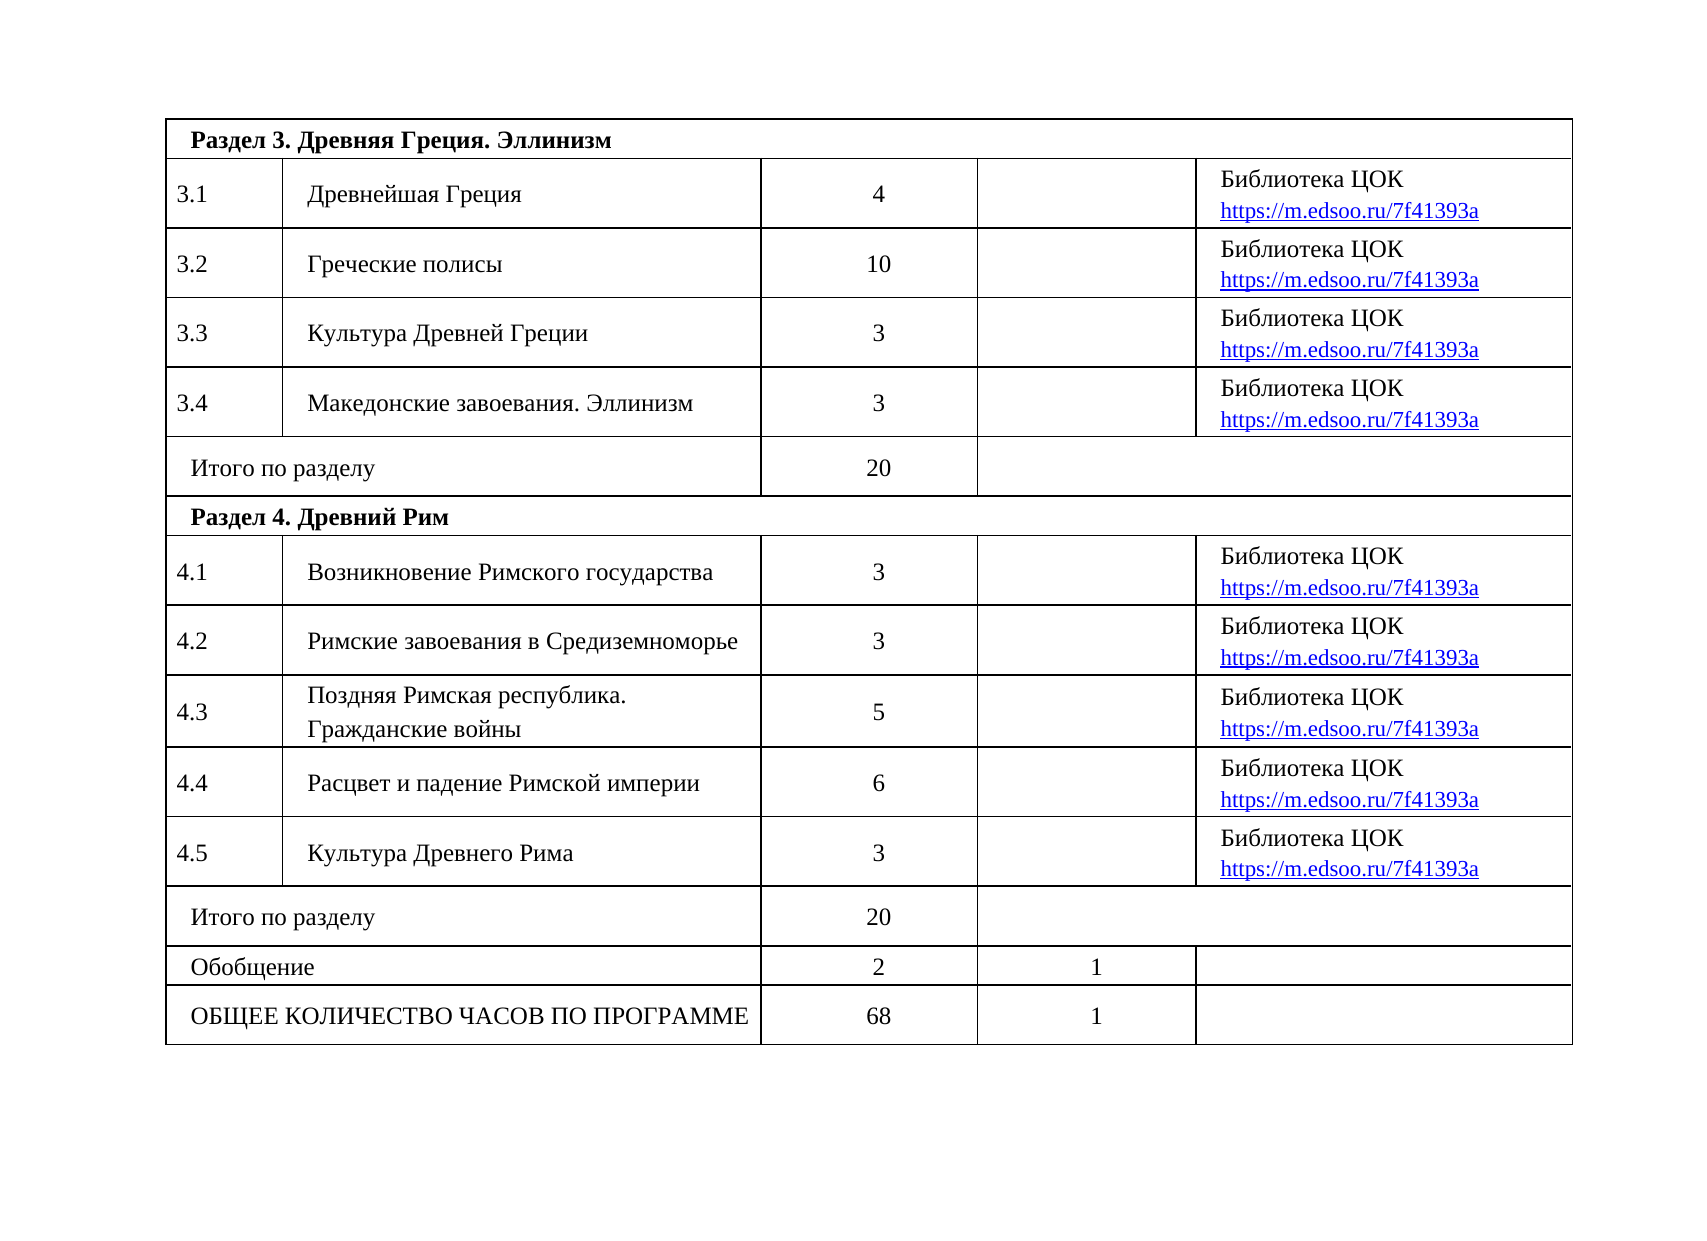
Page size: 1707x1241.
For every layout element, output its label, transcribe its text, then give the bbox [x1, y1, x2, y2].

table_cell Поздняя Римская республика. Гражданские войны [283, 676, 760, 746]
table_cell 1 [978, 986, 1195, 1044]
table_cell 3 [762, 606, 977, 674]
table_cell [978, 436, 1572, 495]
table_cell 10 [762, 229, 977, 297]
table_cell Итого по разделу [167, 437, 760, 495]
table_cell Библиотека ЦОК https://m.edsoo.ru/7f41393a [1197, 366, 1572, 436]
table_cell 4.2 [167, 606, 282, 674]
table_cell Раздел 3. Древняя Греция. Эллинизм [167, 120, 1572, 157]
table_cell 3 [762, 298, 977, 366]
table_cell Македонские завоевания. Эллинизм [283, 368, 760, 436]
table_cell Культура Древней Греции [283, 298, 760, 366]
table_cell 3 [762, 817, 977, 885]
table_cell 3 [762, 536, 977, 604]
table_cell 6 [762, 748, 977, 816]
table_cell Культура Древнего Рима [283, 817, 760, 885]
table_cell 4.1 [167, 536, 282, 604]
table_cell 5 [762, 676, 977, 746]
table_cell 4.4 [167, 748, 282, 816]
table_cell ОБЩЕЕ КОЛИЧЕСТВО ЧАСОВ ПО ПРОГРАММЕ [167, 986, 760, 1044]
table_cell 4.5 [167, 817, 282, 885]
table_cell Итого по разделу [167, 887, 760, 945]
table_cell [978, 676, 1195, 746]
table_cell [978, 748, 1195, 816]
table_cell 3.3 [167, 298, 282, 366]
table_cell [978, 298, 1195, 366]
table_cell Обобщение [167, 947, 760, 984]
table_cell 1 [978, 947, 1195, 984]
table_cell [978, 159, 1195, 227]
table_cell 20 [762, 887, 977, 945]
table_cell 3 [762, 368, 977, 436]
table_cell 4 [762, 159, 977, 227]
table_cell Библиотека ЦОК https://m.edsoo.ru/7f41393a [1197, 816, 1572, 885]
table_cell [978, 606, 1195, 674]
table_cell Расцвет и падение Римской империи [283, 748, 760, 816]
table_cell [1197, 158, 1572, 227]
table_cell Греческие полисы [283, 229, 760, 297]
table_cell 3.2 [167, 229, 282, 297]
table_cell [978, 536, 1195, 604]
table_cell 20 [762, 437, 977, 495]
table_cell Библиотека ЦОК https://m.edsoo.ru/7f41393a [1197, 297, 1572, 366]
table_cell [978, 368, 1195, 436]
table_cell [1197, 984, 1572, 1044]
table_cell 3.1 [167, 159, 282, 227]
table_cell Библиотека ЦОК https://m.edsoo.ru/7f41393a [1197, 746, 1572, 816]
table_cell Библиотека ЦОК https://m.edsoo.ru/7f41393a [1197, 604, 1572, 674]
table_cell Возникновение Римского государства [283, 536, 760, 604]
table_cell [1197, 227, 1572, 297]
table_cell Библиотека ЦОК https://m.edsoo.ru/7f41393a [1197, 535, 1572, 604]
table_cell Римские завоевания в Средиземноморье [283, 606, 760, 674]
table_cell Древнейшая Греция [283, 159, 760, 227]
table_cell 68 [762, 986, 977, 1044]
table_cell [1197, 945, 1572, 984]
table_cell 4.3 [167, 676, 282, 746]
table_cell [978, 229, 1195, 297]
table_cell 2 [762, 947, 977, 984]
table_cell Раздел 4. Древний Рим [167, 495, 1572, 535]
table_cell Библиотека ЦОК https://m.edsoo.ru/7f41393a [1197, 674, 1572, 746]
table_cell [978, 885, 1572, 945]
table_cell 3.4 [167, 368, 282, 436]
table_cell [978, 817, 1195, 885]
